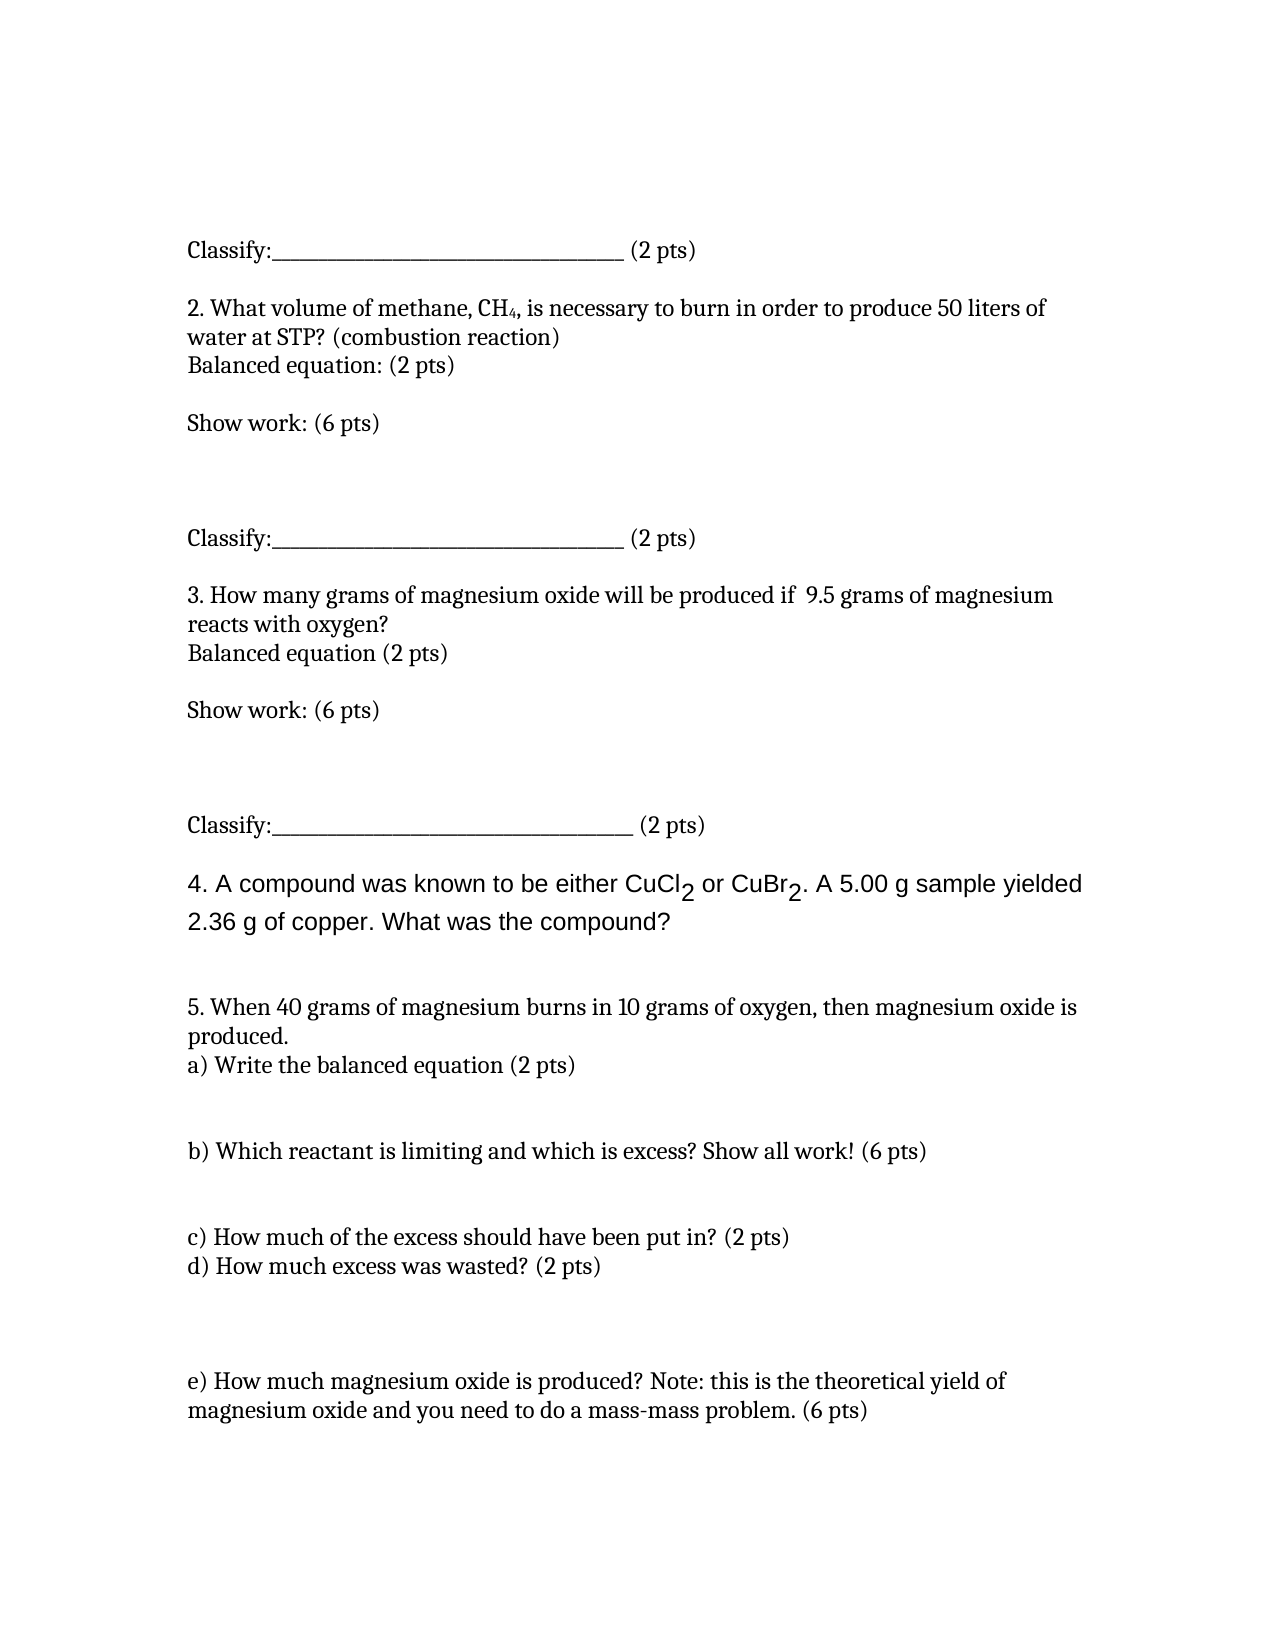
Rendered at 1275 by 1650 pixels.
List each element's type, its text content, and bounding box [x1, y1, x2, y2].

text e) How much magnesium oxide is produced? Note: this is the theoretical yield of magnesium oxide and you need to do a mass-mass problem. (6 pts) [187, 1367, 1087, 1424]
text 2. What volume of methane, CH4, is necessary to burn in order to produce 50 liters of water at STP? (combustion reaction) [187, 294, 1087, 351]
text Classify:______________________________________ (2 pts) [187, 236, 1087, 265]
text 4. A compound was known to be either CuCl2 or CuBr2. A 5.00 g sample yielded 2.36 g of copper. What was the compound? [187, 869, 1087, 936]
text b) Which reactant is limiting and which is excess? Show all work! (6 pts) [187, 1137, 1087, 1166]
text Classify:_______________________________________ (2 pts) [187, 811, 1087, 840]
text Show work: (6 pts) [187, 409, 1087, 437]
text a) Write the balanced equation (2 pts) [187, 1051, 1087, 1079]
text c) How much of the excess should have been put in? (2 pts) [187, 1223, 1087, 1252]
text Show work: (6 pts) [187, 696, 1087, 725]
text d) How much excess was wasted? (2 pts) [187, 1252, 1087, 1281]
text Balanced equation (2 pts) [187, 639, 1087, 667]
text 3. How many grams of magnesium oxide will be produced if 9.5 grams of magnesium reacts with oxygen? [187, 581, 1087, 639]
text Balanced equation: (2 pts) [187, 351, 1087, 380]
text Classify:______________________________________ (2 pts) [187, 524, 1087, 552]
text 5. When 40 grams of magnesium burns in 10 grams of oxygen, then magnesium oxide is produced. [187, 993, 1087, 1051]
